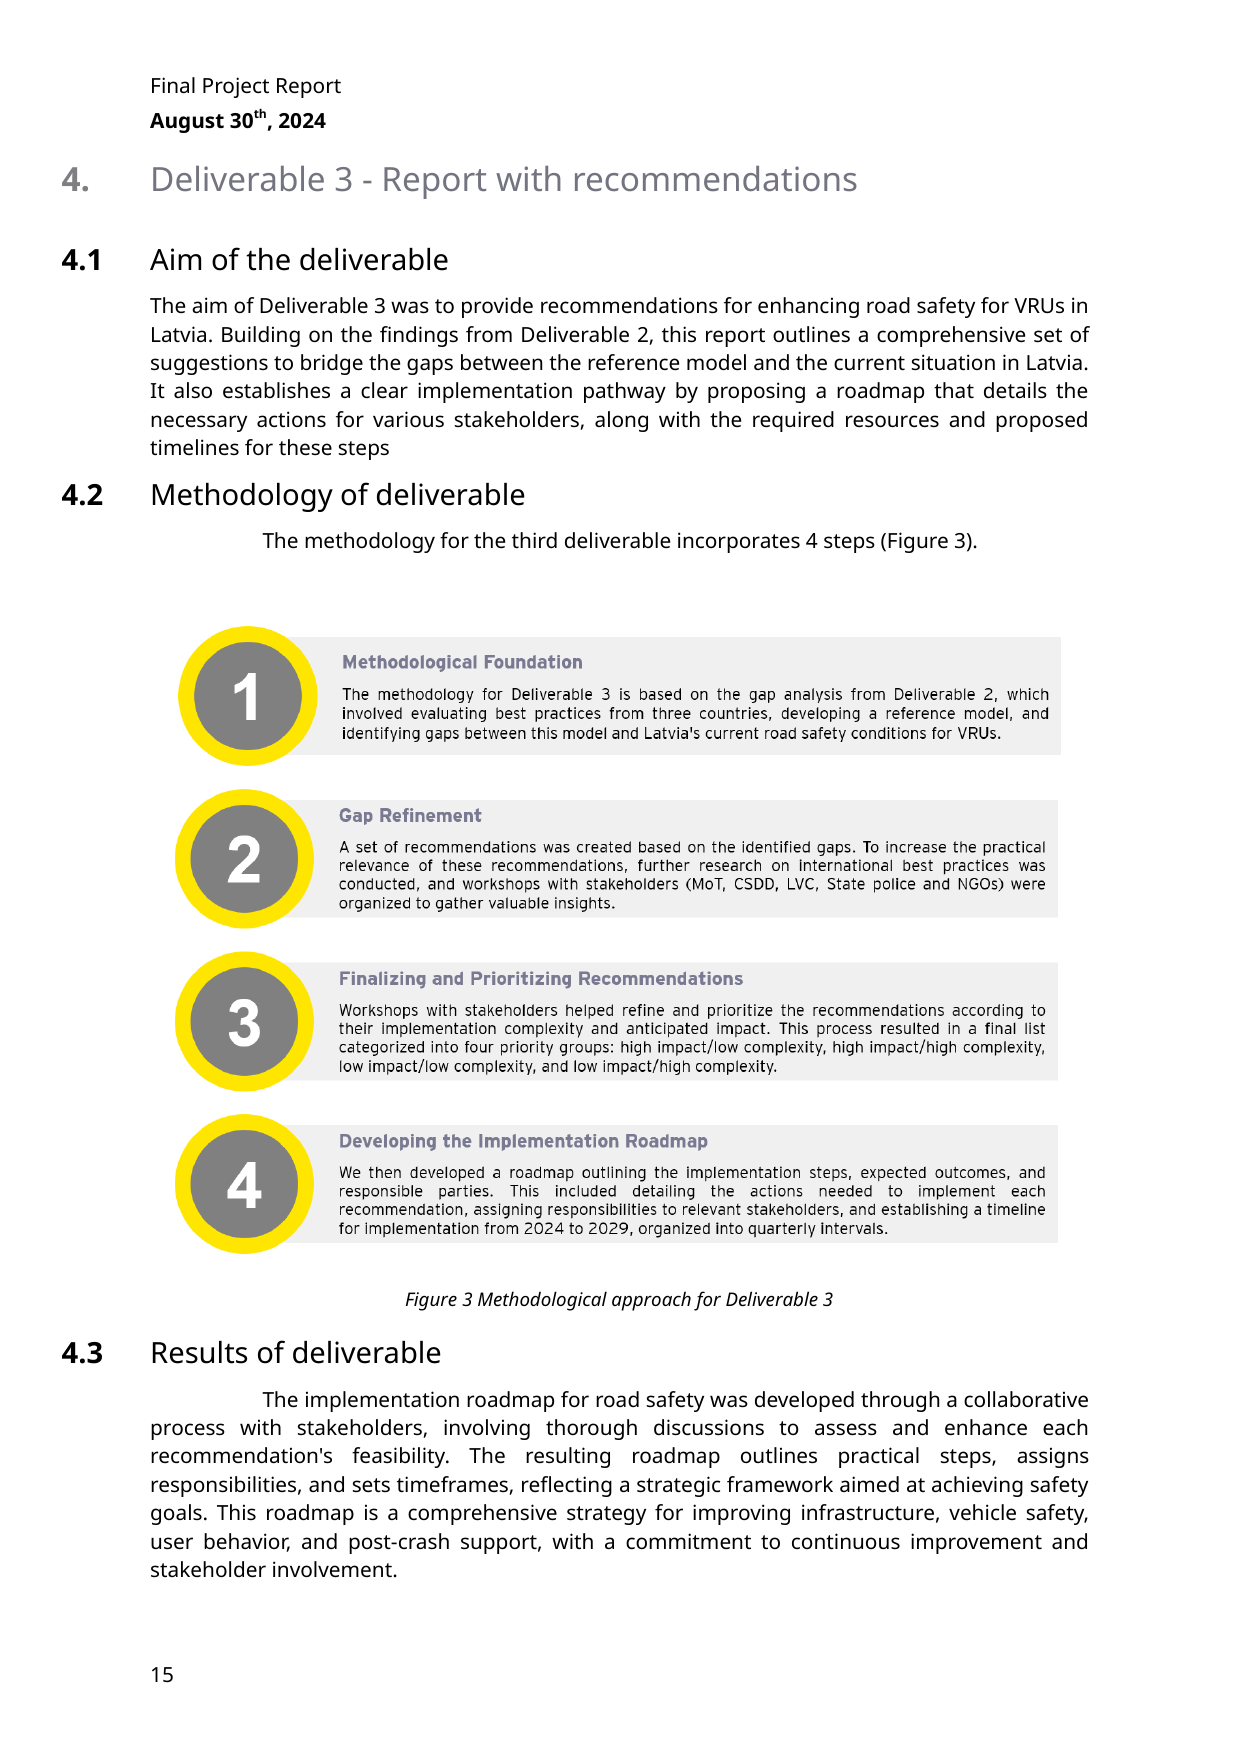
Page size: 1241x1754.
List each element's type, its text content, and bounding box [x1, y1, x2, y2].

subtitle Methodology of deliverable [61, 474, 1090, 514]
subtitle Results of deliverable [61, 1333, 1090, 1372]
list The methodology for the third deliverable incorporates 4 steps (Figure 3). [150, 527, 1090, 555]
text The aim of Deliverable 3 was to provide recommendations for enhancing road safety for VRUs in Latvia. Building on the findings from Deliverable 2, this report outlines a comprehensive set of suggestions to bridge the gaps between the reference model and the current situation in Latvia. It also establishes a clear implementation pathway by proposing a roadmap that details the necessary actions for various stakeholders, along with the required resources and proposed timelines for these steps [150, 291, 1090, 462]
text Deliverable 3 - Report with recommendations [61, 156, 1090, 202]
subtitle Aim of the deliverable [61, 239, 1090, 279]
text Figure 3 Methodological approach for Deliverable 3 [150, 1286, 1090, 1312]
picture [150, 608, 1091, 1274]
text The implementation roadmap for road safety was developed through a collaborative process with stakeholders, involving thorough discussions to assess and enhance each recommendation's feasibility. The resulting roadmap outlines practical steps, assigns responsibilities, and sets timeframes, reflecting a strategic framework aimed at achieving safety goals. This roadmap is a comprehensive strategy for improving infrastructure, vehicle safety, user behavior, and post-crash support, with a commitment to continuous improvement and stakeholder involvement. [150, 1385, 1090, 1584]
